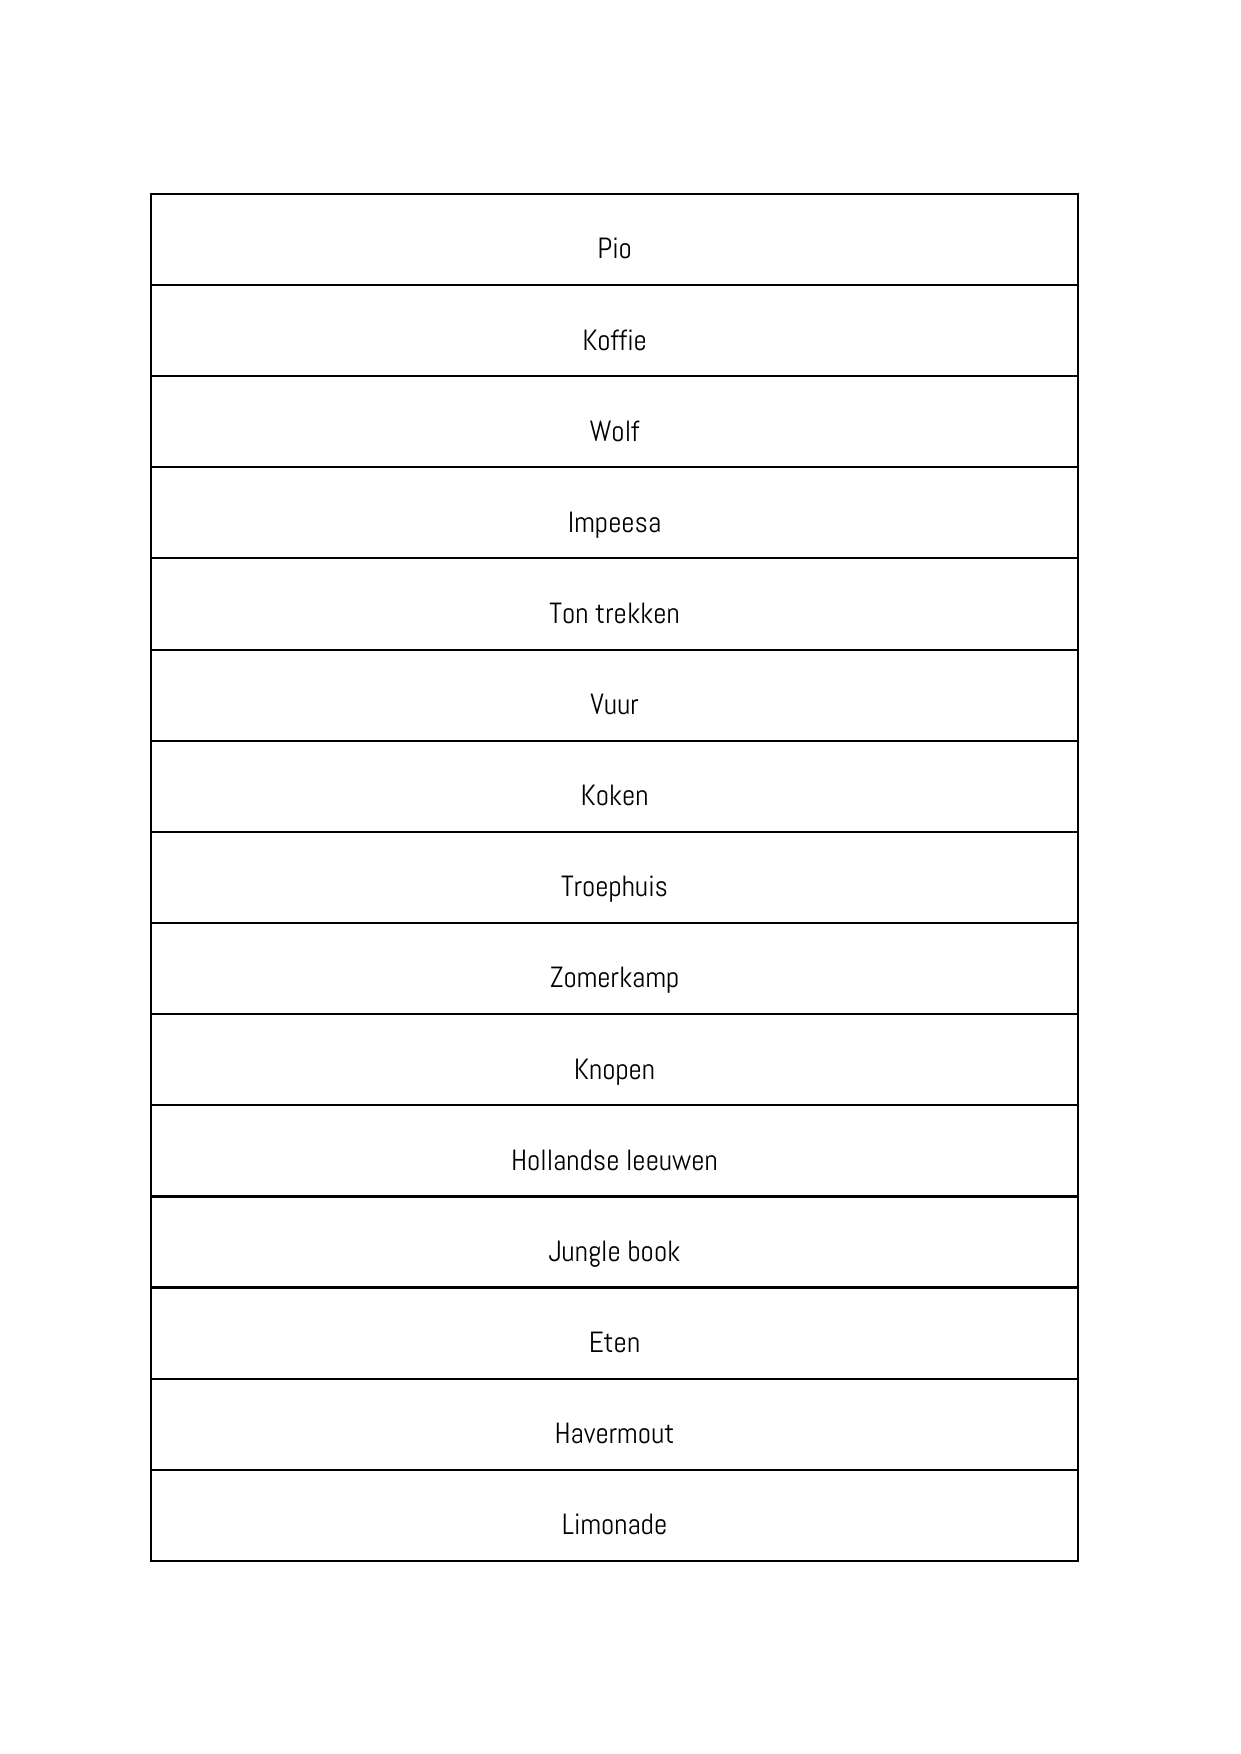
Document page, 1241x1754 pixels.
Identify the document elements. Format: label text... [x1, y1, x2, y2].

table_cell Troephuis [152, 833, 1077, 922]
table_cell Havermout [152, 1380, 1077, 1469]
table_cell Vuur [152, 651, 1077, 739]
table_cell Koffie [152, 286, 1077, 375]
table_cell Koken [152, 742, 1077, 831]
table_cell Hollandse leeuwen [152, 1106, 1077, 1195]
table_cell Ton trekken [152, 559, 1077, 648]
table_header Pio [152, 195, 1077, 284]
table_cell Zomerkamp [152, 924, 1077, 1013]
table_cell Limonade [152, 1471, 1077, 1560]
table_cell Impeesa [152, 468, 1077, 557]
table_cell Jungle book [152, 1198, 1077, 1286]
table_cell Eten [152, 1289, 1077, 1378]
table_cell Wolf [152, 377, 1077, 466]
table_cell Knopen [152, 1015, 1077, 1104]
